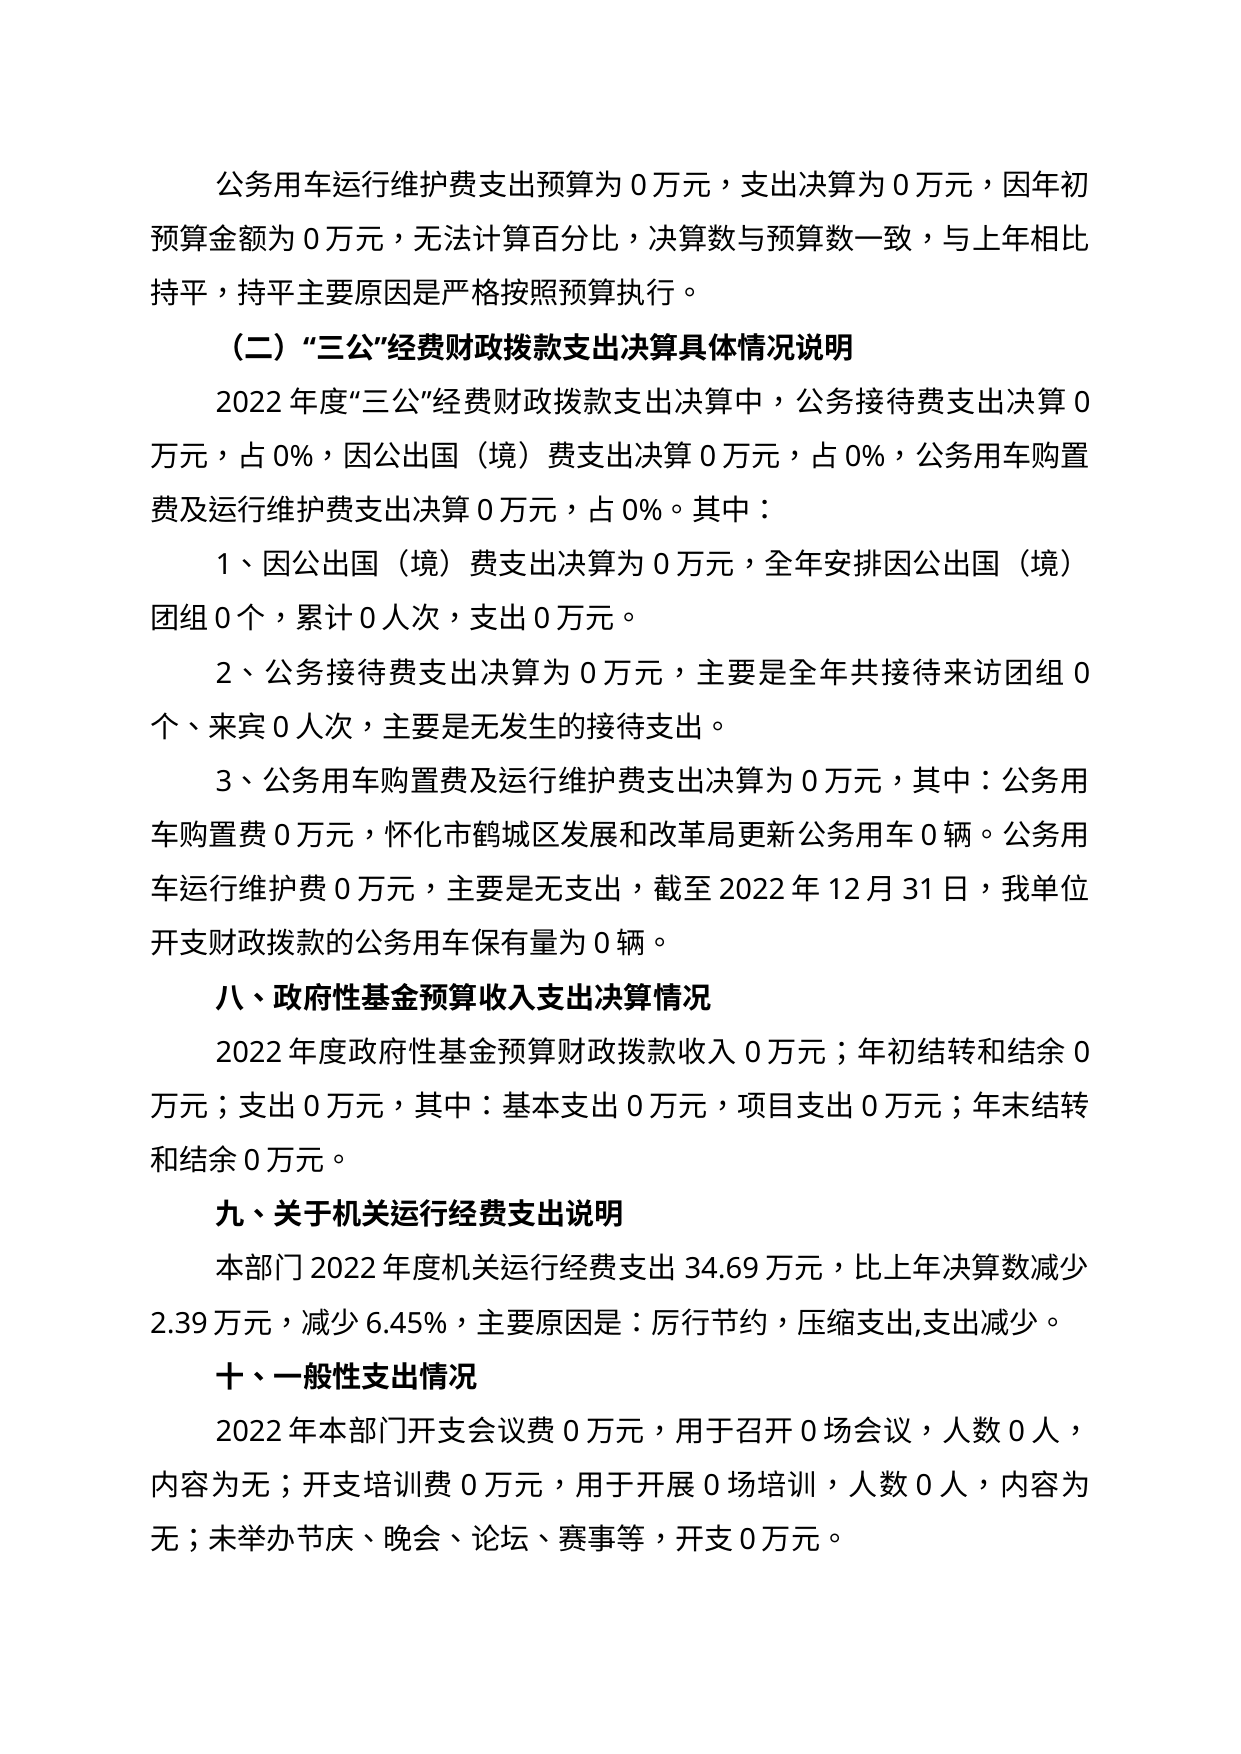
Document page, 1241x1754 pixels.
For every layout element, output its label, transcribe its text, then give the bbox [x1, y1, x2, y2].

text 八、政府性基金预算收入支出决算情况 [150, 962, 1090, 1017]
text 2、公务接待费支出决算为0万元，主要是全年共接待来访团组0个、来宾0人次，主要是无发生的接待支出。 [150, 637, 1090, 746]
text 2022年本部门开支会议费0万元，用于召开0场会议，人数0人，内容为无；开支培训费0万元，用于开展0场培训，人数0人，内容为无；未举办节庆、晚会、论坛、赛事等，开支0万元。 [150, 1396, 1090, 1558]
text 3、公务用车购置费及运行维护费支出决算为0万元，其中：公务用车购置费0万元，怀化市鹤城区发展和改革局更新公务用车0辆。公务用车运行维护费0万元，主要是无支出，截至2022年12月31日，我单位开支财政拨款的公务用车保有量为0辆。 [150, 746, 1090, 962]
text 公务用车运行维护费支出预算为0万元，支出决算为0万元，因年初预算金额为0万元，无法计算百分比，决算数与预算数一致，与上年相比持平，持平主要原因是严格按照预算执行。 [150, 150, 1090, 312]
text 2022年度“三公”经费财政拨款支出决算中，公务接待费支出决算0万元，占0%，因公出国（境）费支出决算0万元，占0%，公务用车购置费及运行维护费支出决算0万元，占0%。其中： [150, 367, 1090, 529]
text 本部门2022年度机关运行经费支出34.69万元，比上年决算数减少2.39万元，减少6.45%，主要原因是：厉行节约，压缩支出,支出减少。 [150, 1233, 1090, 1342]
text 九、关于机关运行经费支出说明 [150, 1179, 1090, 1233]
text 2022年度政府性基金预算财政拨款收入0万元；年初结转和结余0万元；支出0万元，其中：基本支出0万元，项目支出0万元；年末结转和结余0万元。 [150, 1017, 1090, 1179]
text （二）“三公”经费财政拨款支出决算具体情况说明 [150, 312, 1090, 367]
text 1、因公出国（境）费支出决算为0万元，全年安排因公出国（境）团组0个，累计0人次，支出0万元。 [150, 529, 1090, 637]
text 十、一般性支出情况 [150, 1342, 1090, 1396]
